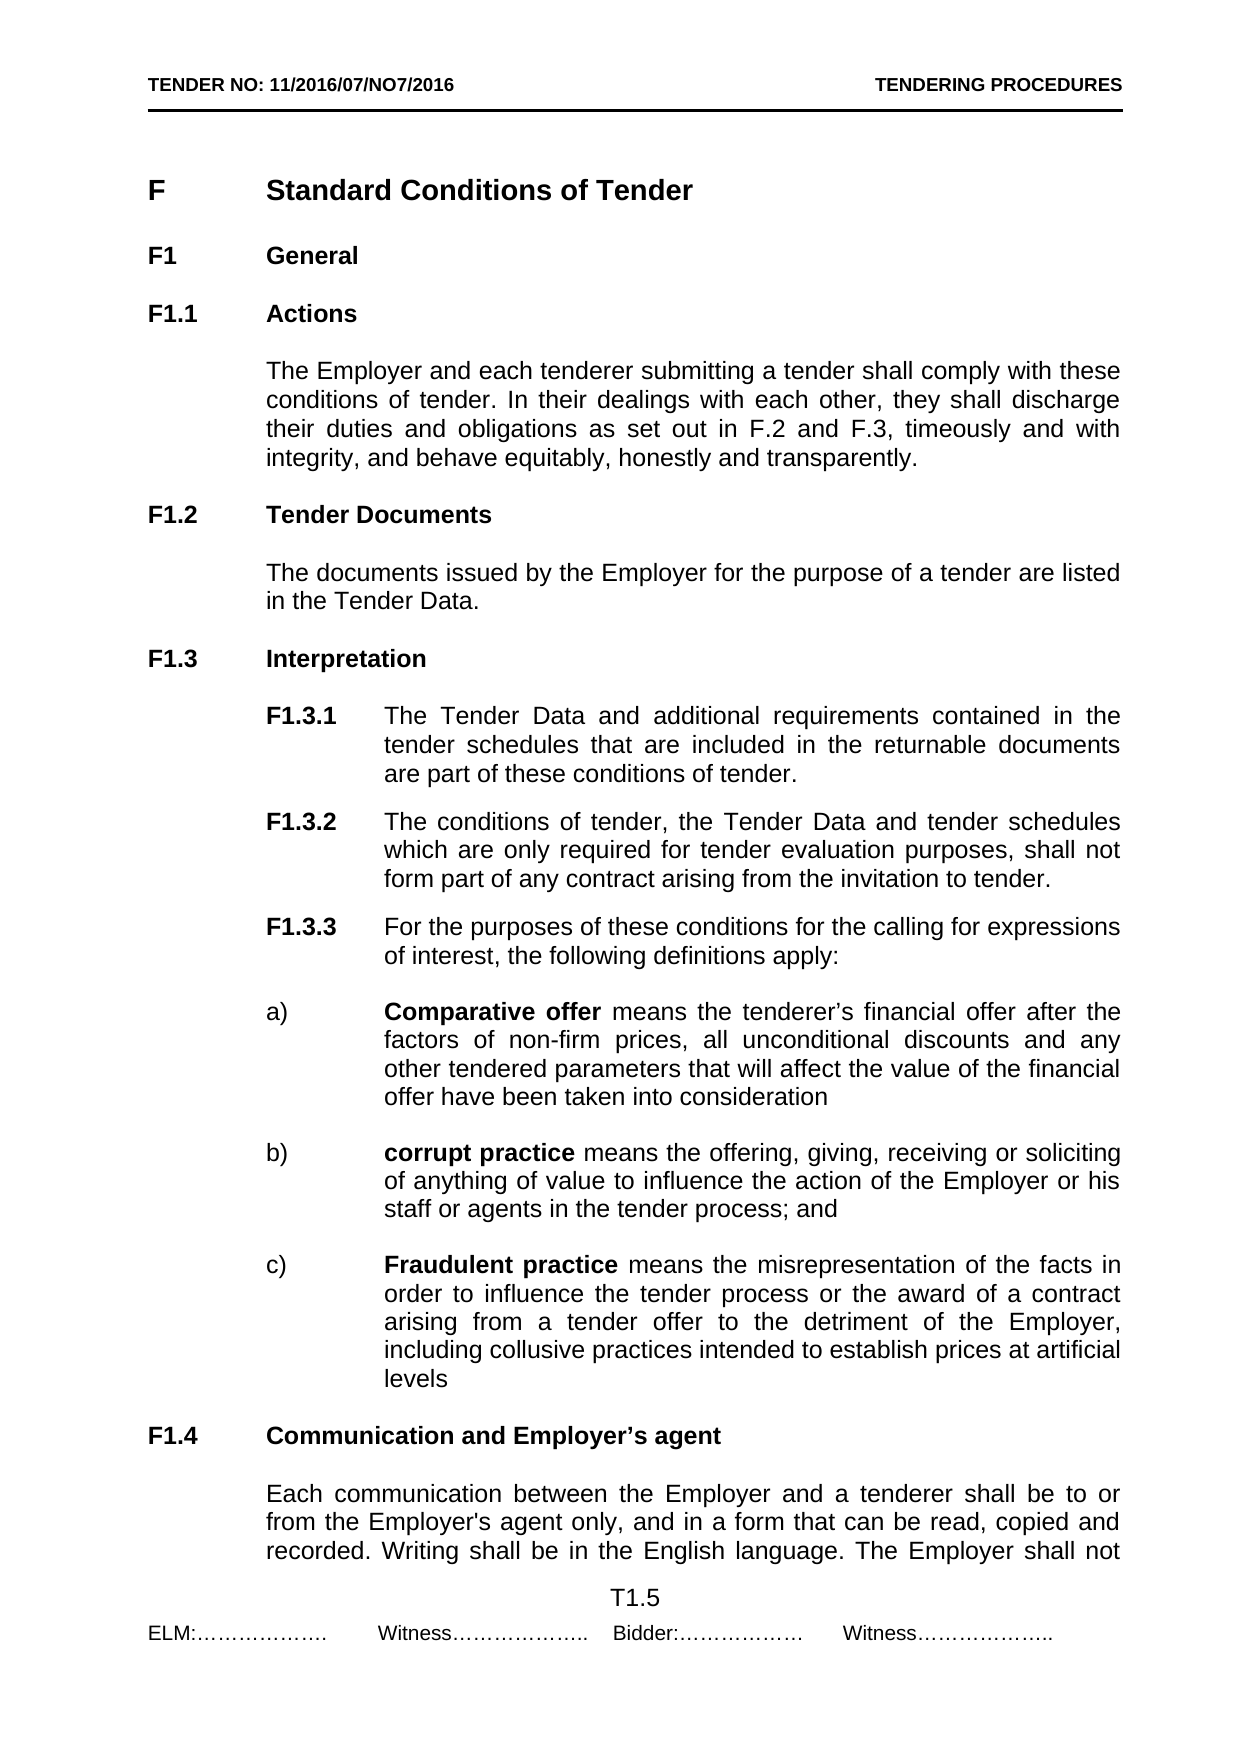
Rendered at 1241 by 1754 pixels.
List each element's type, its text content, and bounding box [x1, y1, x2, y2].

text b) corrupt practice means the offering, giving, receiving or soliciting of anything of value to influence the action of the Employer or his staff or agents in the tender process; and [148, 1139, 1122, 1223]
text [148, 1479, 1122, 1565]
text F1.4 Communication and Employer’s agent [148, 1421, 1122, 1450]
text The Employer and each tenderer submitting a tender shall comply with these conditions of tender. In their dealings with each other, they shall discharge their duties and obligations as set out in F.2 and F.3, timeously and with integrity, and behave equitably, honestly and transparently. [148, 356, 1122, 471]
text F1.3.3 For the purposes of these conditions for the calling for expressions of interest, the following definitions apply: [148, 912, 1122, 969]
subtitle F Standard Conditions of Tender [148, 173, 1122, 206]
text F1.3.1 The Tender Data and additional requirements contained in the tender schedules that are included in the returnable documents are part of these conditions of tender. [148, 701, 1122, 787]
text c) Fraudulent practice means the misrepresentation of the facts in order to influence the tender process or the award of a contract arising from a tender offer to the detriment of the Employer, including collusive practices intended to establish prices at artificial levels [148, 1251, 1122, 1392]
text F1.1 Actions [148, 299, 1122, 327]
text F1.3.2 The conditions of tender, the Tender Data and tender schedules which are only required for tender evaluation purposes, shall not form part of any contract arising from the invitation to tender. [148, 807, 1122, 893]
text a) Comparative offer means the tenderer’s financial offer after the factors of non-firm prices, all unconditional discounts and any other tendered parameters that will affect the value of the financial offer have been taken into consideration [148, 998, 1122, 1111]
text F1 General [148, 241, 1122, 270]
text F1.3 Interpretation [148, 644, 1122, 672]
text F1.2 Tender Documents [148, 500, 1122, 529]
text The documents issued by the Employer for the purpose of a tender are listed in the Tender Data. [148, 557, 1122, 615]
